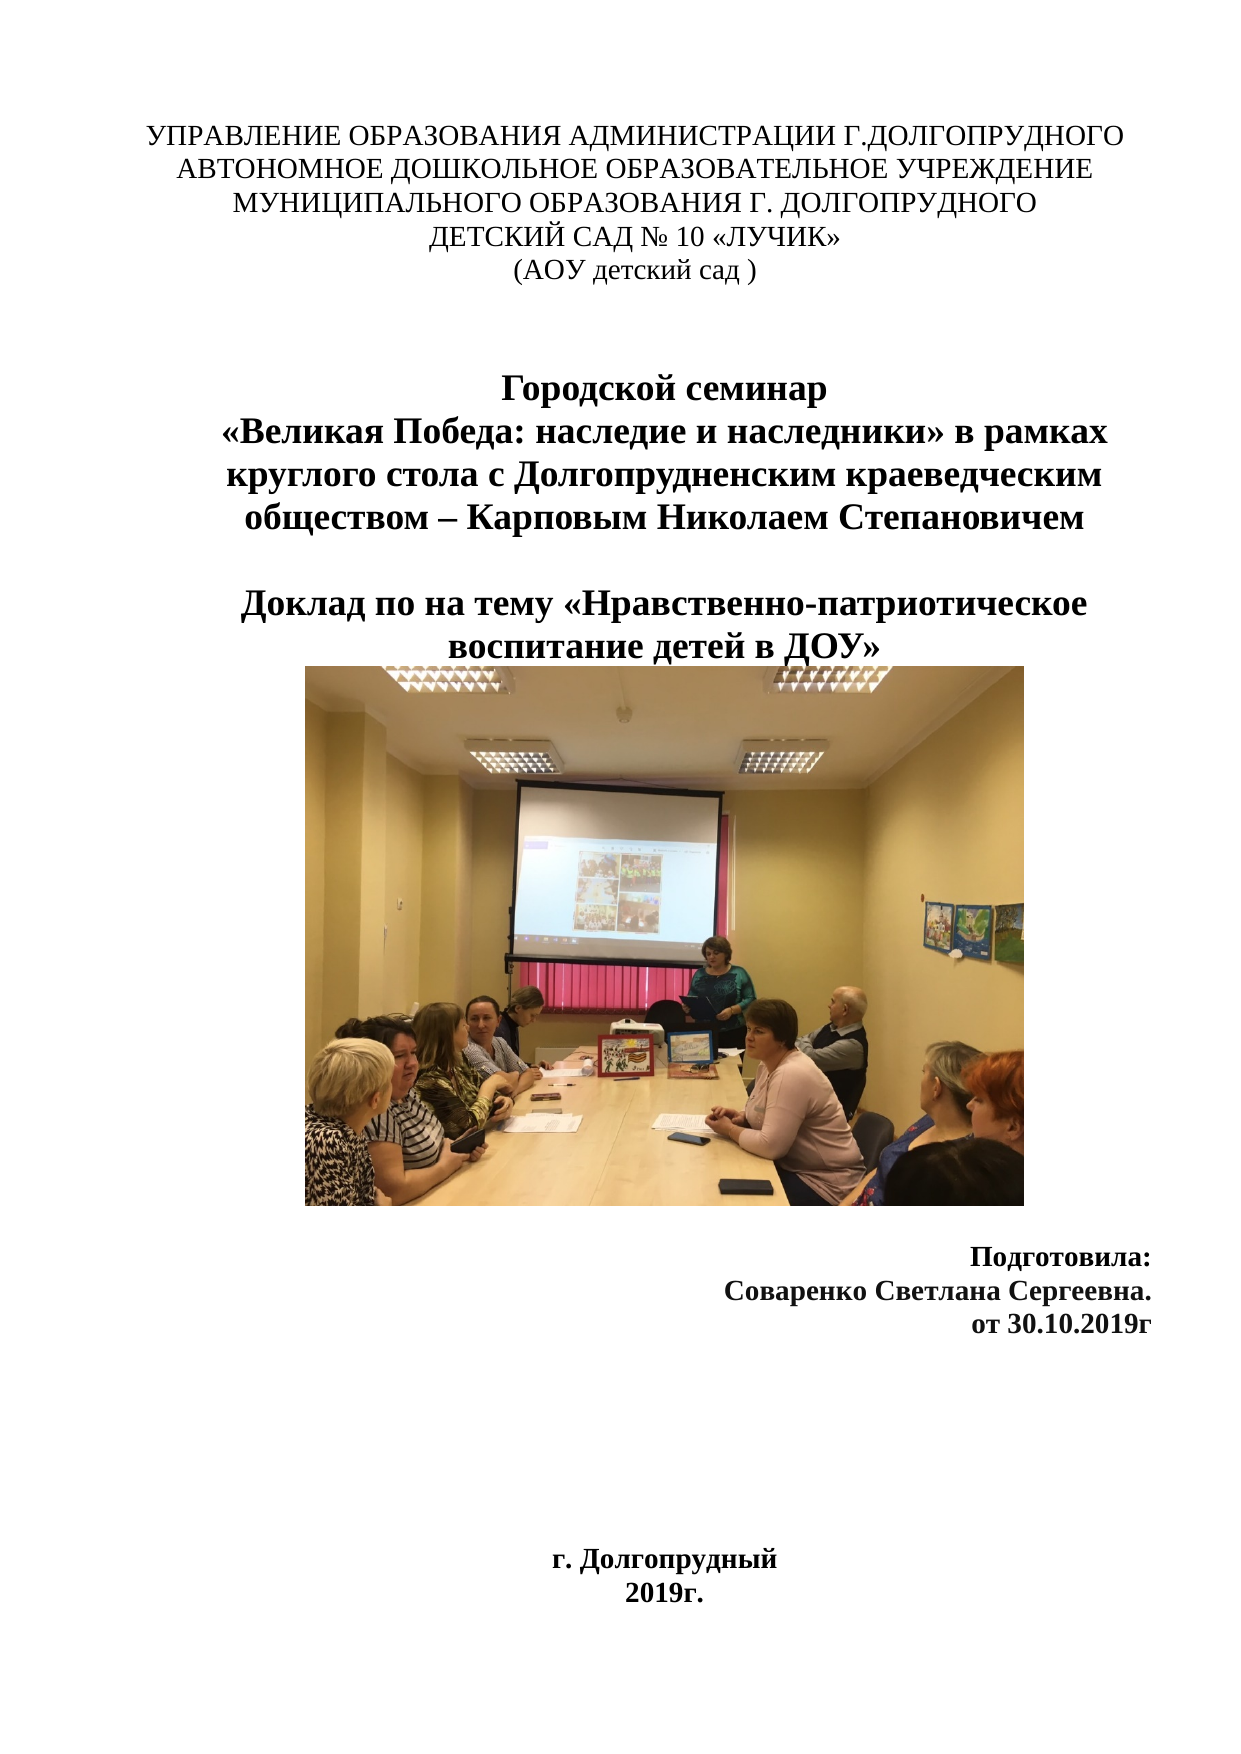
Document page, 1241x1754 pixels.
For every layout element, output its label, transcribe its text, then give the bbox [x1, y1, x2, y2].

text Доклад по на тему «Нравственно-патриотическое воспитание детей в ДОУ» [177, 581, 1152, 667]
text МУНИЦИПАЛЬНОГО ОБРАЗОВАНИЯ Г. ДОЛГОПРУДНОГО [118, 185, 1152, 219]
text Подготовила: [177, 1239, 1152, 1273]
text (АОУ детский сад ) [118, 252, 1152, 286]
text 2019г. [177, 1575, 1152, 1608]
text Городской семинар [177, 365, 1152, 408]
picture [305, 666, 1024, 1206]
text УПРАВЛЕНИЕ ОБРАЗОВАНИЯ АДМИНИСТРАЦИИ Г.ДОЛГОПРУДНОГО [118, 118, 1152, 152]
text АВТОНОМНОЕ ДОШКОЛЬНОЕ ОБРАЗОВАТЕЛЬНОЕ УЧРЕЖДЕНИЕ [118, 152, 1152, 185]
text Соваренко Светлана Сергеевна. [177, 1273, 1152, 1306]
text ДЕТСКИЙ САД № 10 «ЛУЧИК» [118, 219, 1152, 252]
text г. Долгопрудный [177, 1541, 1152, 1575]
text «Великая Победа: наследие и наследники» в рамках круглого стола с Долгопрудненским краеведческим обществом – Карповым Николаем Степановичем [177, 408, 1152, 537]
text от 30.10.2019г [177, 1306, 1152, 1340]
